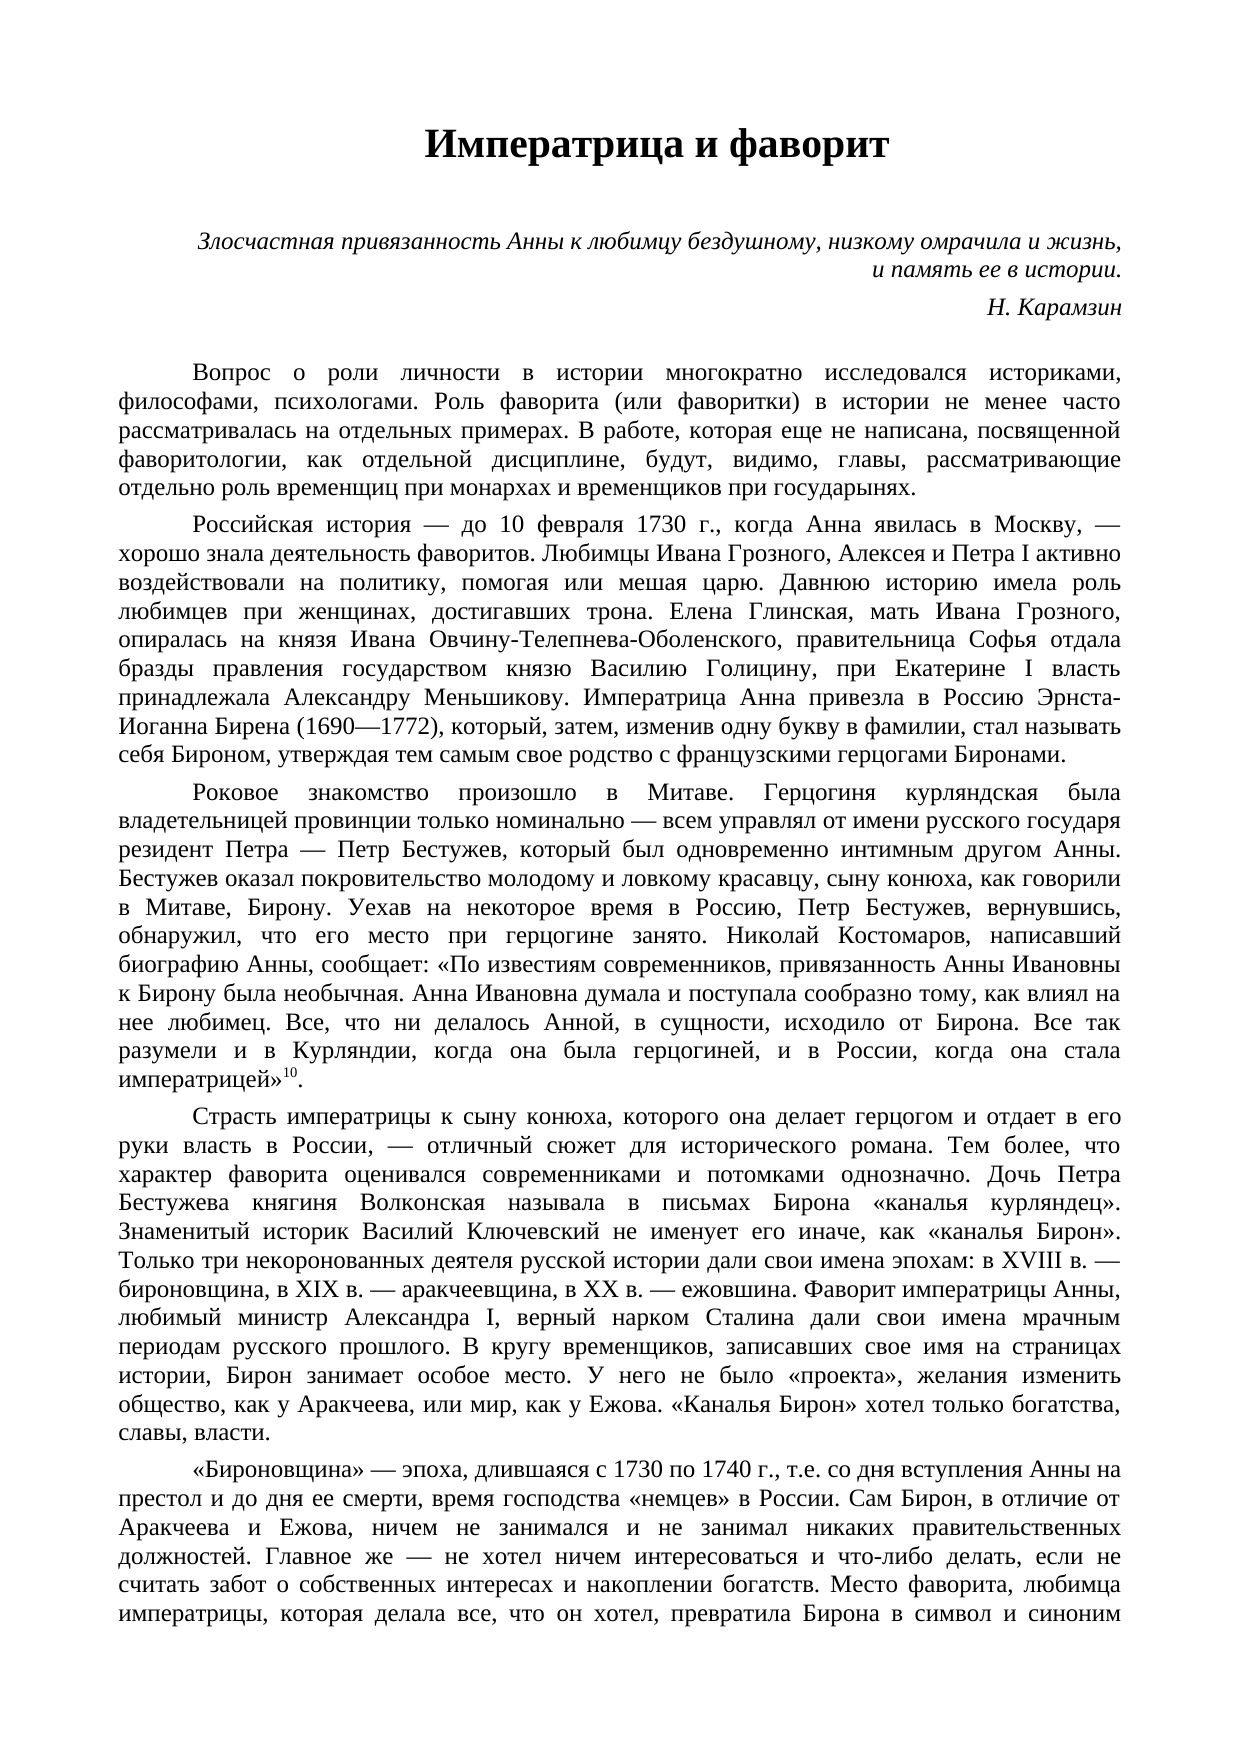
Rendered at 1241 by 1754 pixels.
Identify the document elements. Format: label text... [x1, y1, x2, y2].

text Страсть императрицы к сыну конюха, которого она делает герцогом и отдает в его руки власть в России, — отличный сюжет для исторического романа. Тем более, что характер фаворита оценивался современниками и потомками однозначно. Дочь Петра Бестужева княгиня Волконская называла в письмах Бирона «каналья курляндец». Знаменитый историк Василий Ключевский не именует его иначе, как «каналья Бирон». Только три некоронованных деятеля русской истории дали свои имена эпохам: в XVIII в. — бироновщина, в XIX в. — аракчеевщина, в XX в. — ежовшина. Фаворит императрицы Анны, любимый министр Александра I, верный нарком Сталина дали свои имена мрачным периодам русского прошлого. В кругу временщиков, записавших свое имя на страницах истории, Бирон занимает особое место. У него не было «проекта», желания изменить общество, как у Аракчеева, или мир, как у Ежова. «Каналья Бирон» хотел только богатства, славы, власти. [118, 1101, 1122, 1446]
text Вопрос о роли личности в истории многократно исследовался историками, философами, психологами. Роль фаворита (или фаворитки) в истории не менее часто рассматривалась на отдельных примерах. В работе, которая еще не написана, посвященной фаворитологии, как отдельной дисциплине, будут, видимо, главы, рассматривающие отдельно роль временщиц при монархах и временщиков при государынях. [118, 357, 1122, 501]
text Роковое знакомство произошло в Митаве. Герцогиня курляндская была владетельницей провинции только номинально — всем управлял от имени русского государя резидент Петра — Петр Бестужев, который был одновременно интимным другом Анны. Бестужев оказал покровительство молодому и ловкому красавцу, сыну конюха, как говорили в Митаве, Бирону. Уехав на некоторое время в Россию, Петр Бестужев, вернувшись, обнаружил, что его место при герцогине занято. Николай Костомаров, написавший биографию Анны, сообщает: «По известиям современников, привязанность Анны Ивановны к Бирону была необычная. Анна Ивановна думала и поступала сообразно тому, как влиял на нее любимец. Все, что ни делалось Анной, в сущности, исходило от Бирона. Все так разумели и в Курляндии, когда она была герцогиней, и в России, когда она стала императрицей»10. [118, 777, 1122, 1093]
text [118, 1454, 1122, 1627]
subtitle Императрица и фаворит [118, 118, 1122, 166]
text Злосчастная привязанность Анны к любимцу бездушному, низкому омрачила и жизнь, и память ее в истории. [118, 226, 1122, 283]
text Российская история — до 10 февраля 1730 г., когда Анна явилась в Москву, — хорошо знала деятельность фаворитов. Любимцы Ивана Грозного, Алексея и Петра I активно воздействовали на политику, помогая или мешая царю. Давнюю историю имела роль любимцев при женщинах, достигавших трона. Елена Глинская, мать Ивана Грозного, опиралась на князя Ивана Овчину-Телепнева-Оболенского, правительница Софья отдала бразды правления государством князю Василию Голицину, при Екатерине I власть принадлежала Александру Меньшикову. Императрица Анна привезла в Россию Эрнста-Иоганна Бирена (1690—1772), который, затем, изменив одну букву в фамилии, стал называть себя Бироном, утверждая тем самым свое родство с французскими герцогами Биронами. [118, 509, 1122, 768]
text Н. Карамзин [118, 292, 1122, 349]
